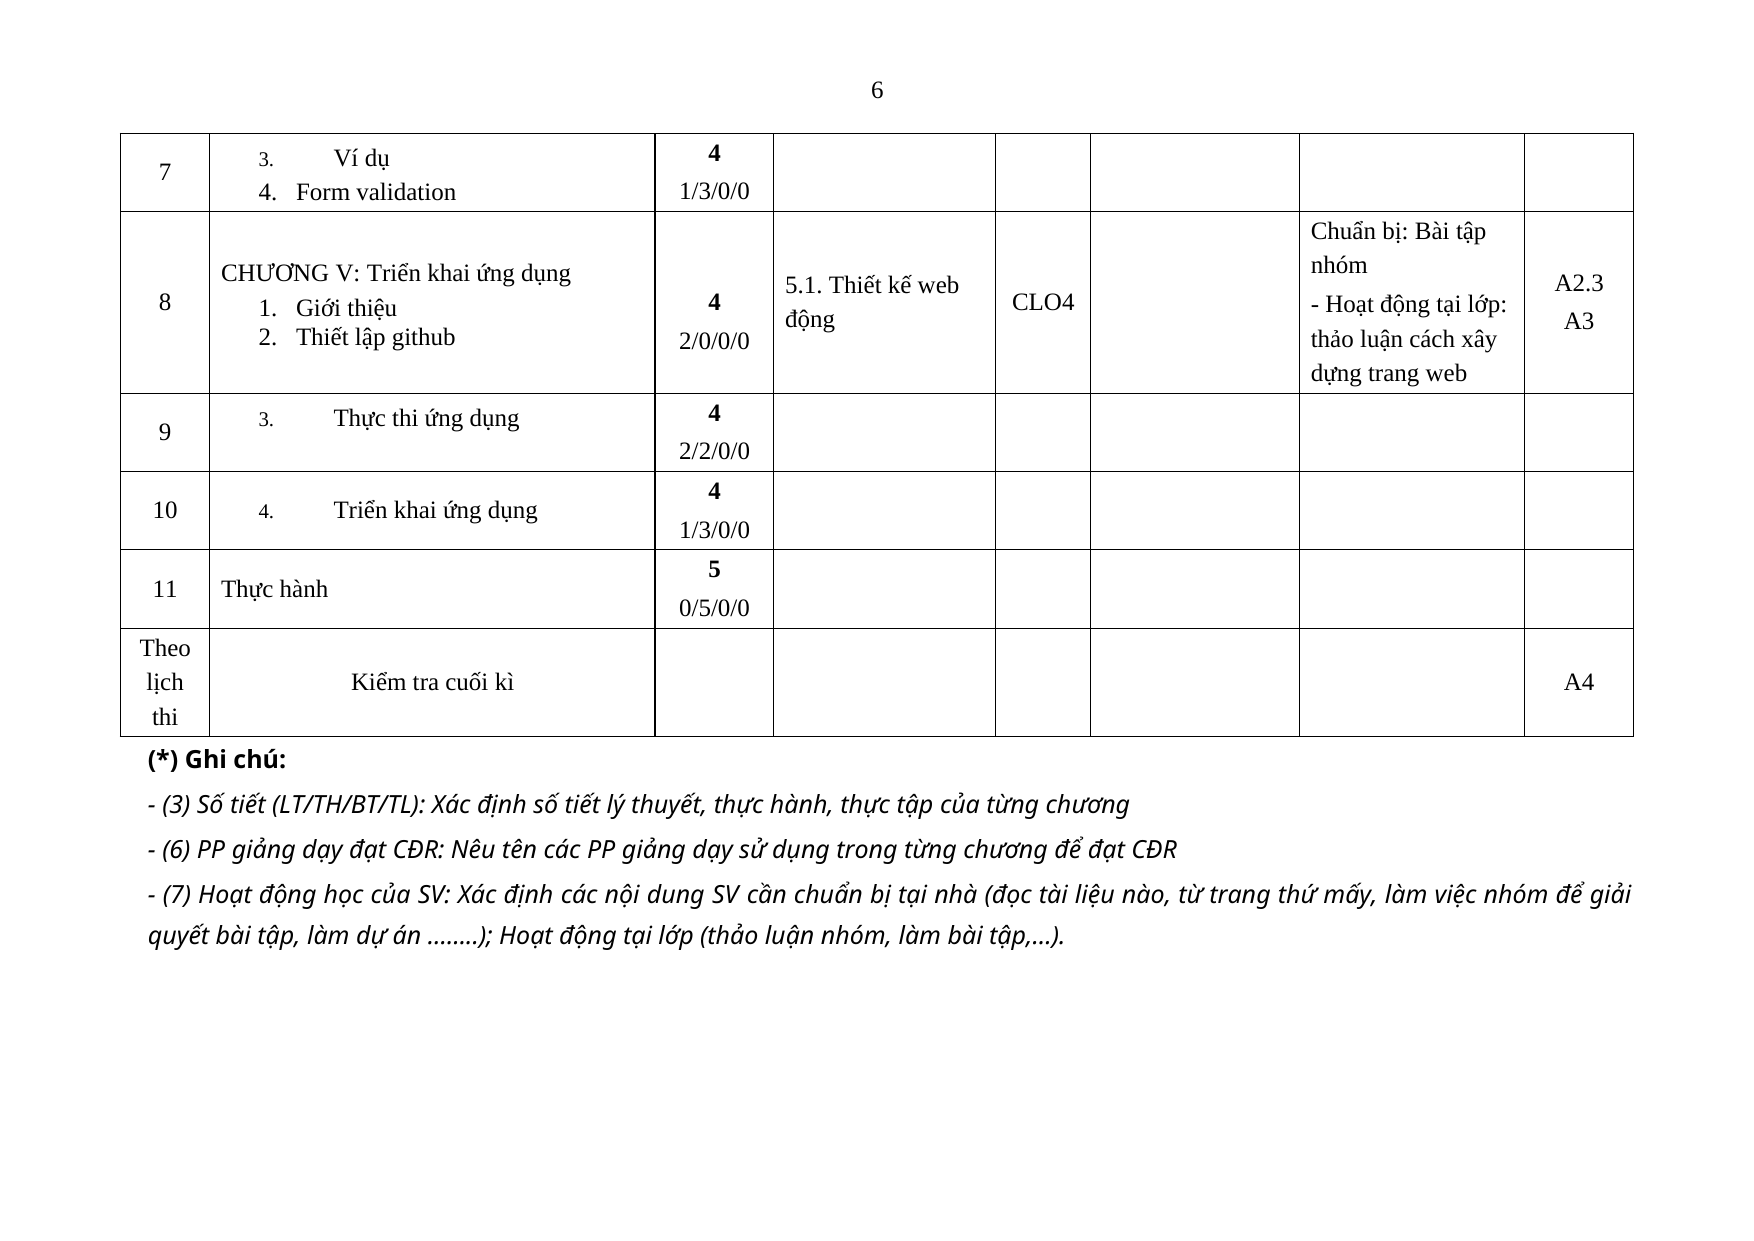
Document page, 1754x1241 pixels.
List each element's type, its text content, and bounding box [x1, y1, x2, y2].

table_cell CHƯƠNG V: Triển khai ứng dụng Giới thiệu Thiết lập github [210, 212, 654, 393]
table_cell Triển khai ứng dụng [210, 472, 654, 549]
table_cell [1091, 472, 1299, 549]
table_cell 5.1. Thiết kế web động [774, 212, 995, 393]
table_cell [1300, 629, 1524, 736]
table_cell [774, 134, 995, 211]
table_cell [121, 394, 209, 471]
table_cell Thực hành [210, 550, 654, 628]
table_cell [996, 629, 1090, 736]
table_cell [996, 394, 1090, 471]
table_cell Ví dụ Form validation [210, 134, 654, 211]
table_cell 4 1/3/0/0 [656, 472, 773, 549]
table_cell 4 1/3/0/0 [656, 134, 773, 211]
list (*) Ghi chú: [148, 741, 1636, 776]
table_cell A4 [1525, 629, 1633, 736]
table_cell [1300, 550, 1524, 628]
table_cell [774, 472, 995, 549]
table_cell 4 2/2/0/0 [656, 394, 773, 471]
table_cell [121, 472, 209, 549]
table_cell [656, 629, 773, 736]
table_cell [1091, 550, 1299, 628]
table_cell [774, 550, 995, 628]
table_cell [1091, 134, 1299, 211]
table_cell [1091, 629, 1299, 736]
table_cell [1091, 212, 1299, 393]
table_cell [121, 550, 209, 628]
list - (7) Hoạt động học của SV: Xác định các nội dung SV cần chuẩn bị tại nhà (đọc tài liệu nào, từ trang thứ mấy, làm việc nhóm để giải quyết bài tập, làm dự án ……..); Hoạt động tại lớp (thảo luận nhóm, làm bài tập,…). [148, 876, 1636, 951]
table_cell [1525, 134, 1633, 211]
table_cell [121, 212, 209, 393]
table_cell A2.3 A3 [1525, 212, 1633, 393]
table_cell [996, 134, 1090, 211]
table_cell [121, 134, 209, 211]
table_cell 5 0/5/0/0 [656, 550, 773, 628]
table_cell CLO4 [996, 212, 1090, 393]
table_cell [1525, 472, 1633, 549]
table_cell [1300, 394, 1524, 471]
table_cell [996, 472, 1090, 549]
table_cell [774, 394, 995, 471]
table_cell Thực thi ứng dụng [210, 394, 654, 471]
table_cell [774, 629, 995, 736]
table_cell [1300, 472, 1524, 549]
list - (3) Số tiết (LT/TH/BT/TL): Xác định số tiết lý thuyết, thực hành, thực tập của từng chương [148, 786, 1636, 821]
list - (6) PP giảng dạy đạt CĐR: Nêu tên các PP giảng dạy sử dụng trong từng chương để đạt CĐR [148, 831, 1636, 866]
table_cell [1525, 394, 1633, 471]
table_cell Theo lịch thi [121, 629, 209, 736]
table_cell Chuẩn bị: Bài tập nhóm - Hoạt động tại lớp: thảo luận cách xây dựng trang web [1300, 212, 1524, 393]
table_cell [1525, 550, 1633, 628]
table_cell [996, 550, 1090, 628]
table_cell Kiểm tra cuối kì [210, 629, 654, 736]
table_cell [1091, 394, 1299, 471]
table_cell [1300, 134, 1524, 211]
table_cell 4 2/0/0/0 [656, 212, 773, 393]
